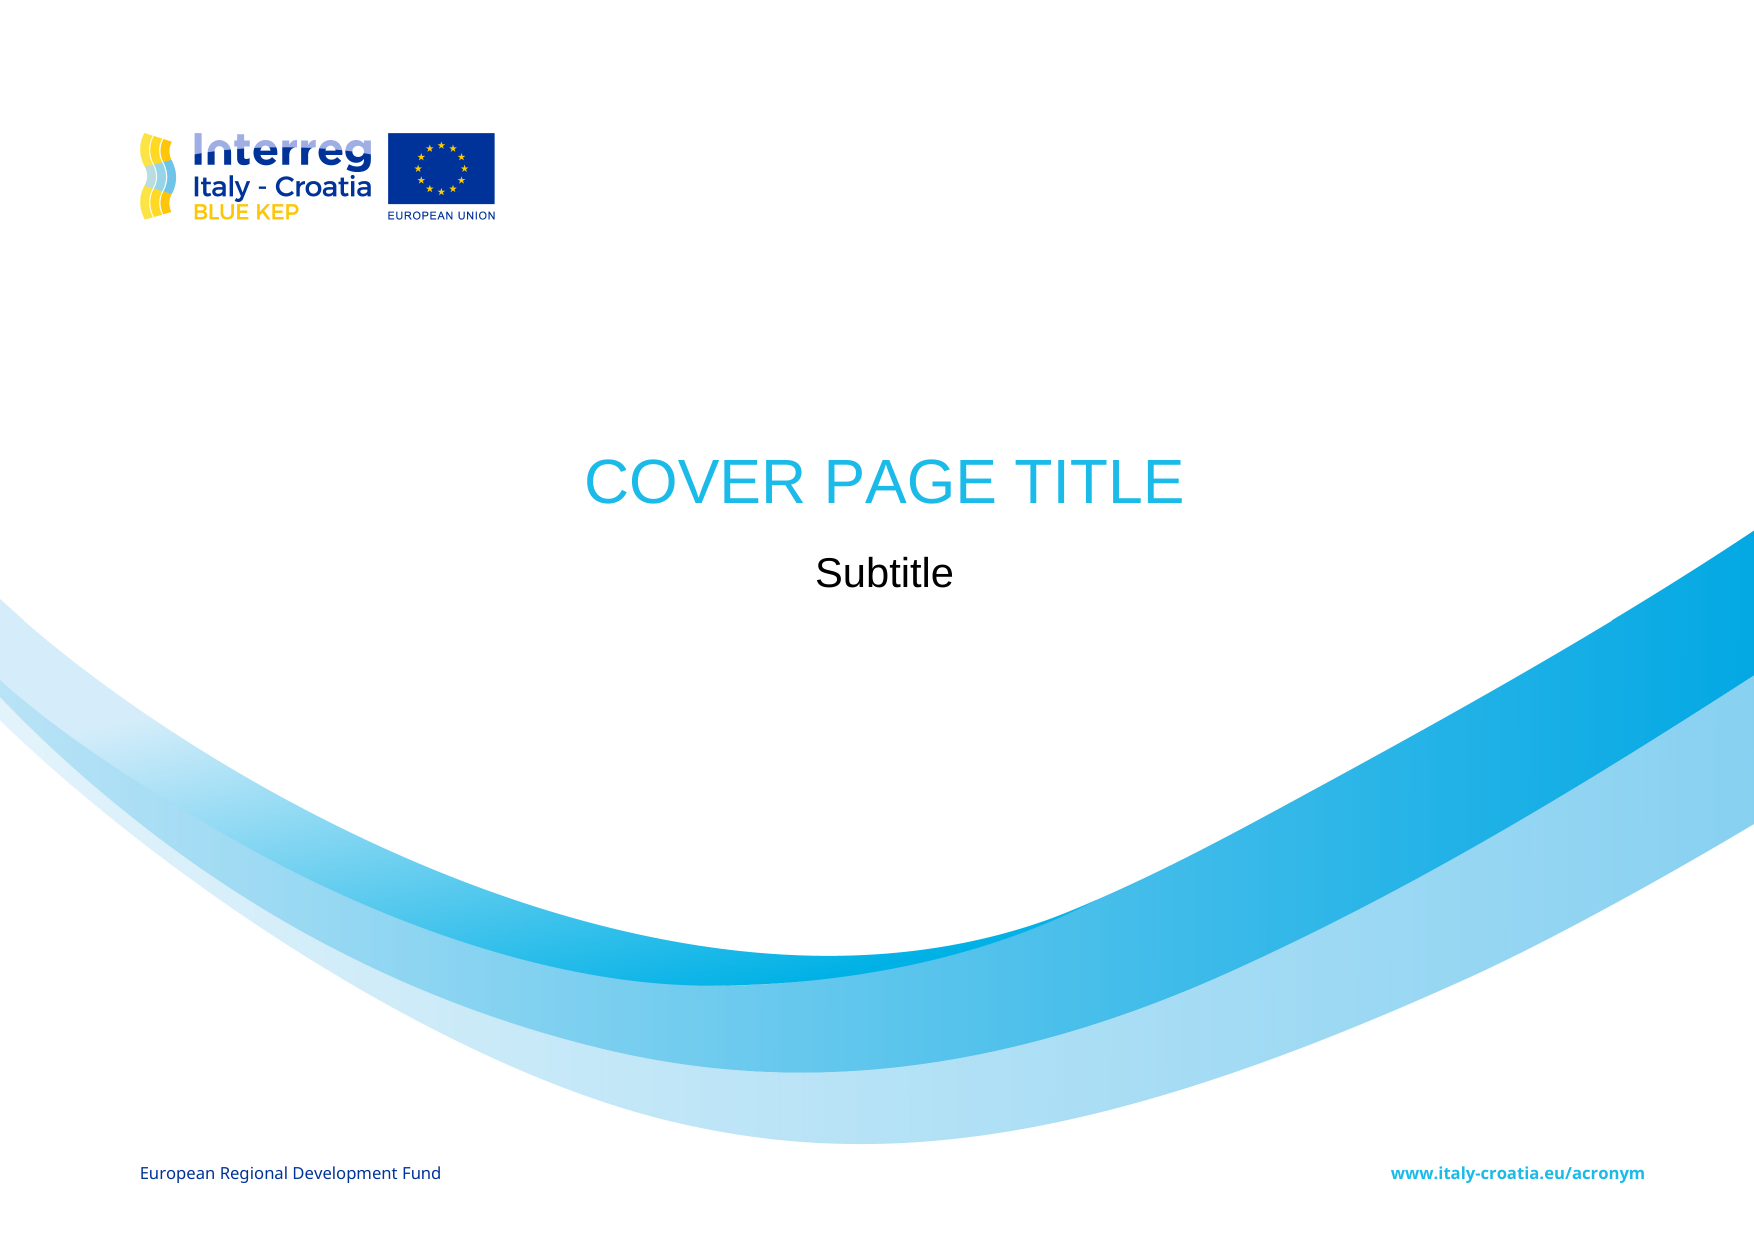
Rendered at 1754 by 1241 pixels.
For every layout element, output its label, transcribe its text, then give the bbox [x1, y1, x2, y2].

picture [0, 0, 1754, 1241]
text COVER PAGE TITLE [154, 280, 1614, 517]
text Subtitle [154, 549, 1614, 597]
